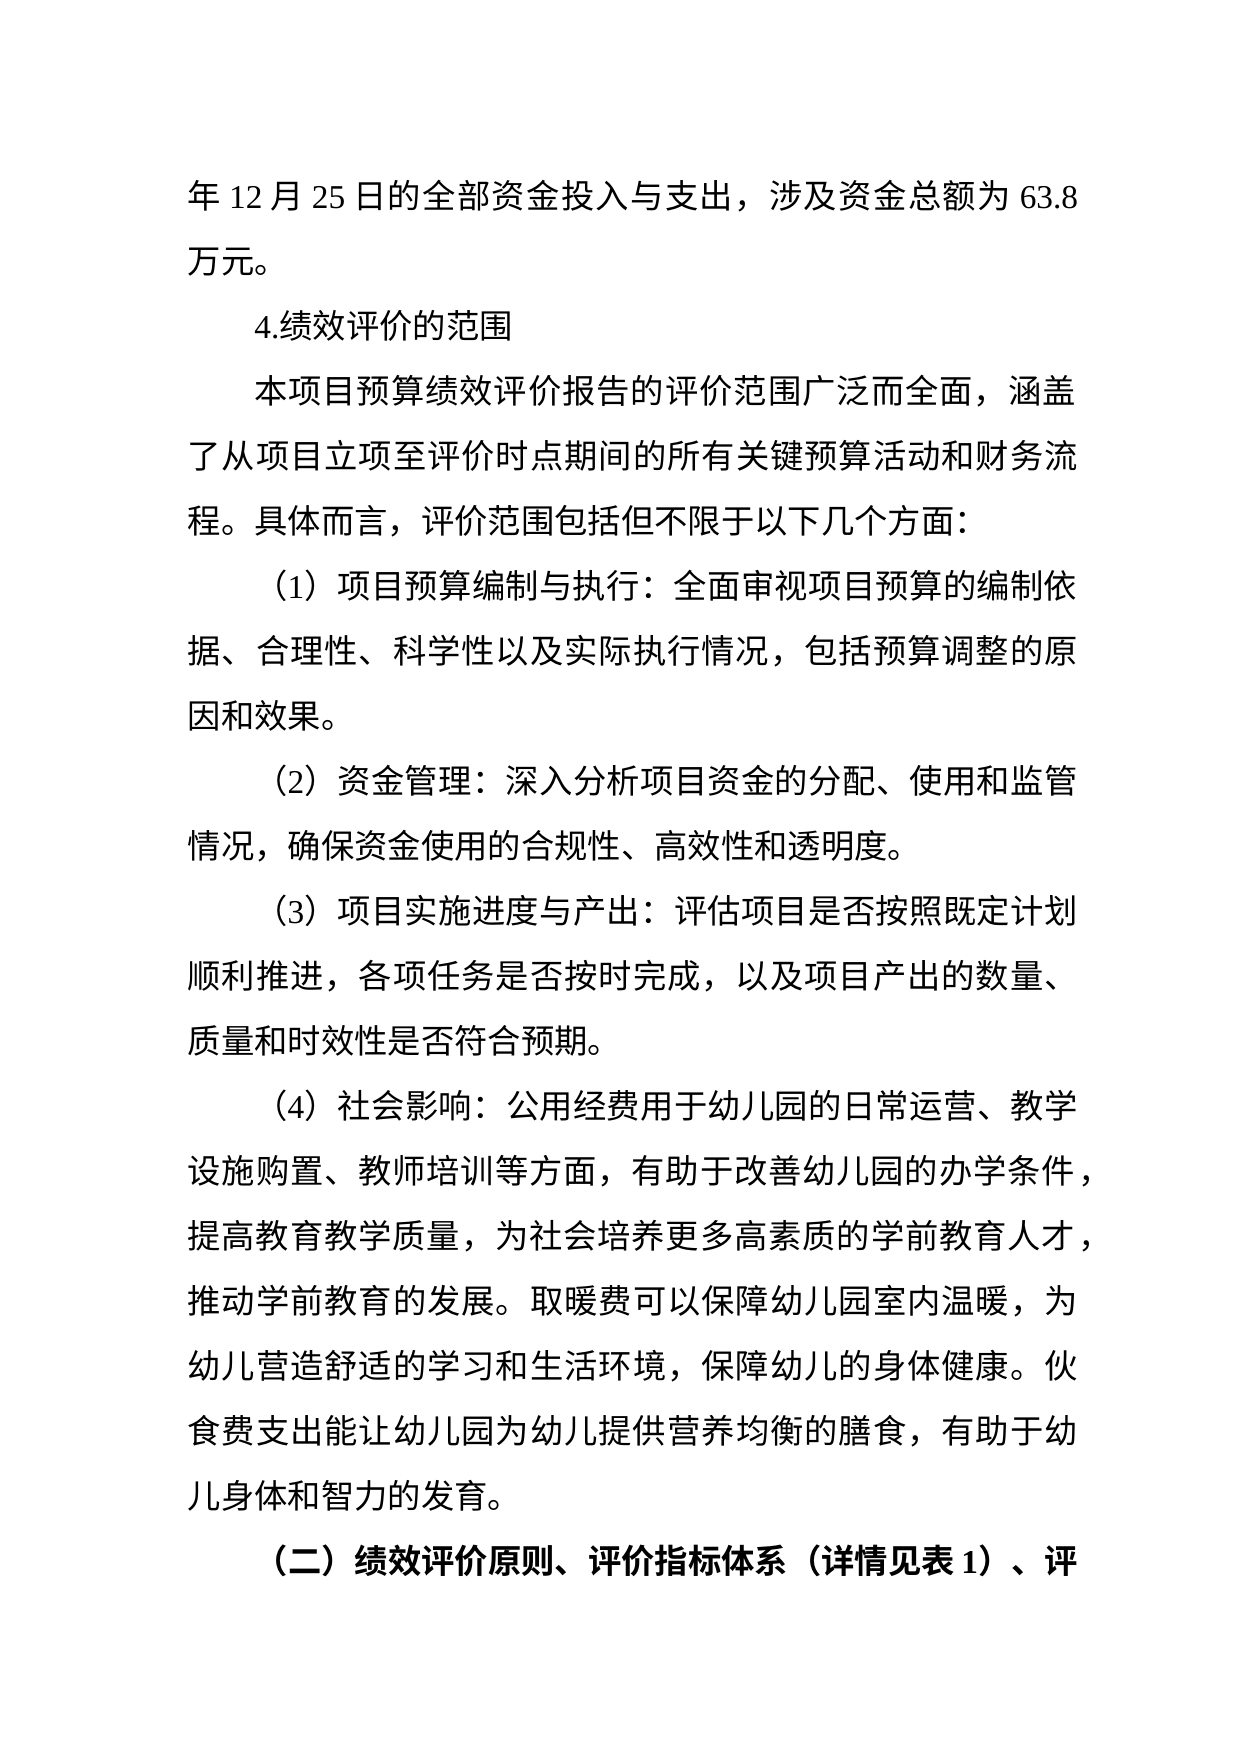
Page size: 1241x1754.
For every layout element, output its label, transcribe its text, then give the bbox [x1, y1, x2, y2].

title 项目预算编制与执行：全面审视项目预算的编制依据、合理性、科学性以及实际执行情况，包括预算调整的原因和效果。 [187, 552, 1078, 747]
title 社会影响：公用经费用于幼儿园的日常运营、教学设施购置、教师培训等方面，有助于改善幼儿园的办学条件，提高教育教学质量，为社会培养更多高素质的学前教育人才，推动学前教育的发展。取暖费可以保障幼儿园室内温暖，为幼儿营造舒适的学习和生活环境，保障幼儿的身体健康。伙食费支出能让幼儿园为幼儿提供营养均衡的膳食，有助于幼儿身体和智力的发育。 [187, 1072, 1078, 1527]
title 4.绩效评价的范围 [187, 292, 1078, 357]
title 项目实施进度与产出：评估项目是否按照既定计划顺利推进，各项任务是否按时完成，以及项目产出的数量、质量和时效性是否符合预期。 [187, 877, 1078, 1072]
title 资金管理：深入分析项目资金的分配、使用和监管情况，确保资金使用的合规性、高效性和透明度。 [187, 747, 1078, 877]
title 本项目预算绩效评价报告的评价范围广泛而全面，涵盖了从项目立项至评价时点期间的所有关键预算活动和财务流程。具体而言，评价范围包括但不限于以下几个方面： [187, 357, 1078, 552]
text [187, 1527, 1078, 1592]
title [187, 162, 1078, 292]
